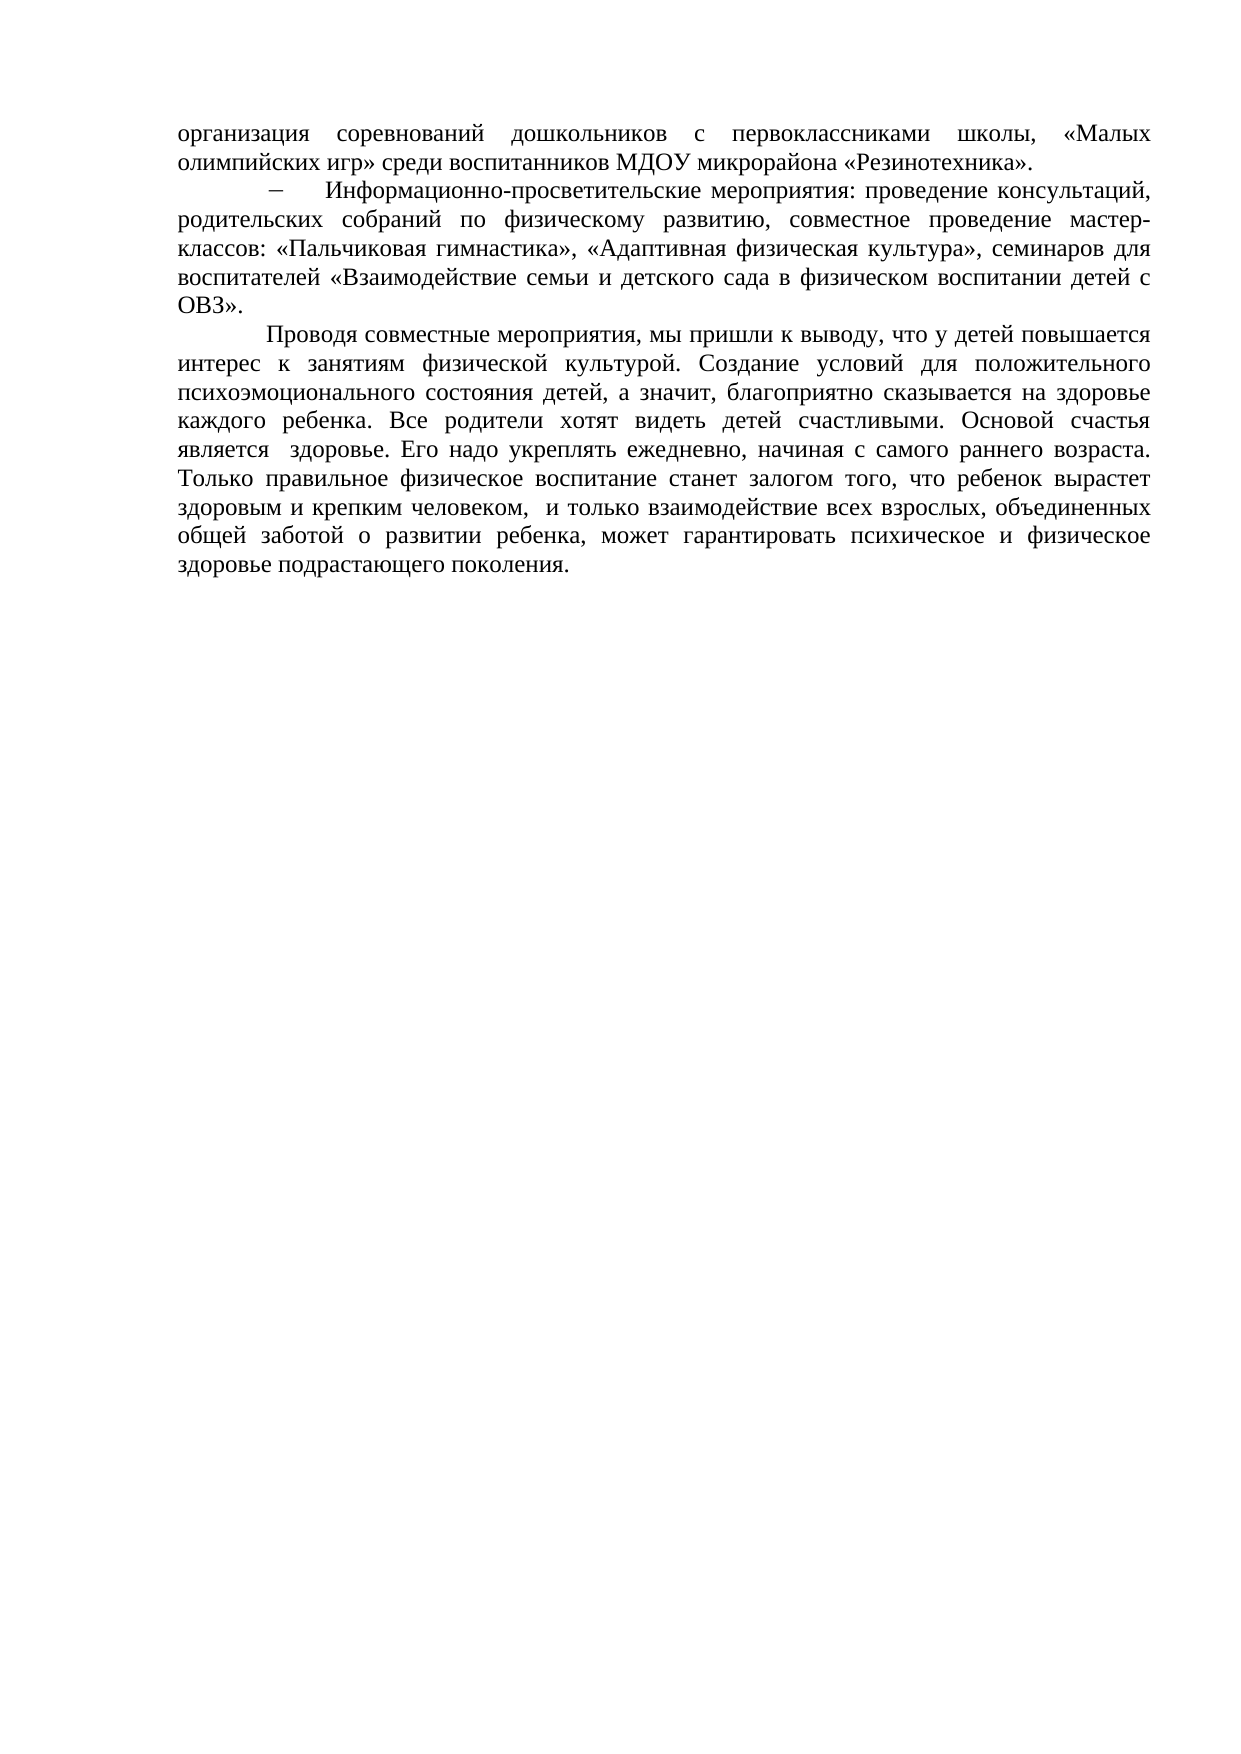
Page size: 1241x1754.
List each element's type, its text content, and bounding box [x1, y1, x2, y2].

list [177, 118, 1152, 176]
text Проводя совместные мероприятия, мы пришли к выводу, что у детей повышается интерес к занятиям физической культурой. Создание условий для положительного психоэмоционального состояния детей, а значит, благоприятно сказывается на здоровье каждого ребенка. Все родители хотят видеть детей счастливыми. Основой счастья является здоровье. Его надо укреплять ежедневно, начиная с самого раннего возраста. Только правильное физическое воспитание станет залогом того, что ребенок вырастет здоровым и крепким человеком, и только взаимодействие всех взрослых, объединенных общей заботой о развитии ребенка, может гарантировать психическое и физическое здоровье подрастающего поколения. [177, 319, 1152, 578]
list Информационно-просветительские мероприятия: проведение консультаций, родительских собраний по физическому развитию, совместное проведение мастер-классов: «Пальчиковая гимнастика», «Адаптивная физическая культура», семинаров для воспитателей «Взаимодействие семьи и детского сада в физическом воспитании детей с ОВЗ». [177, 176, 1152, 319]
